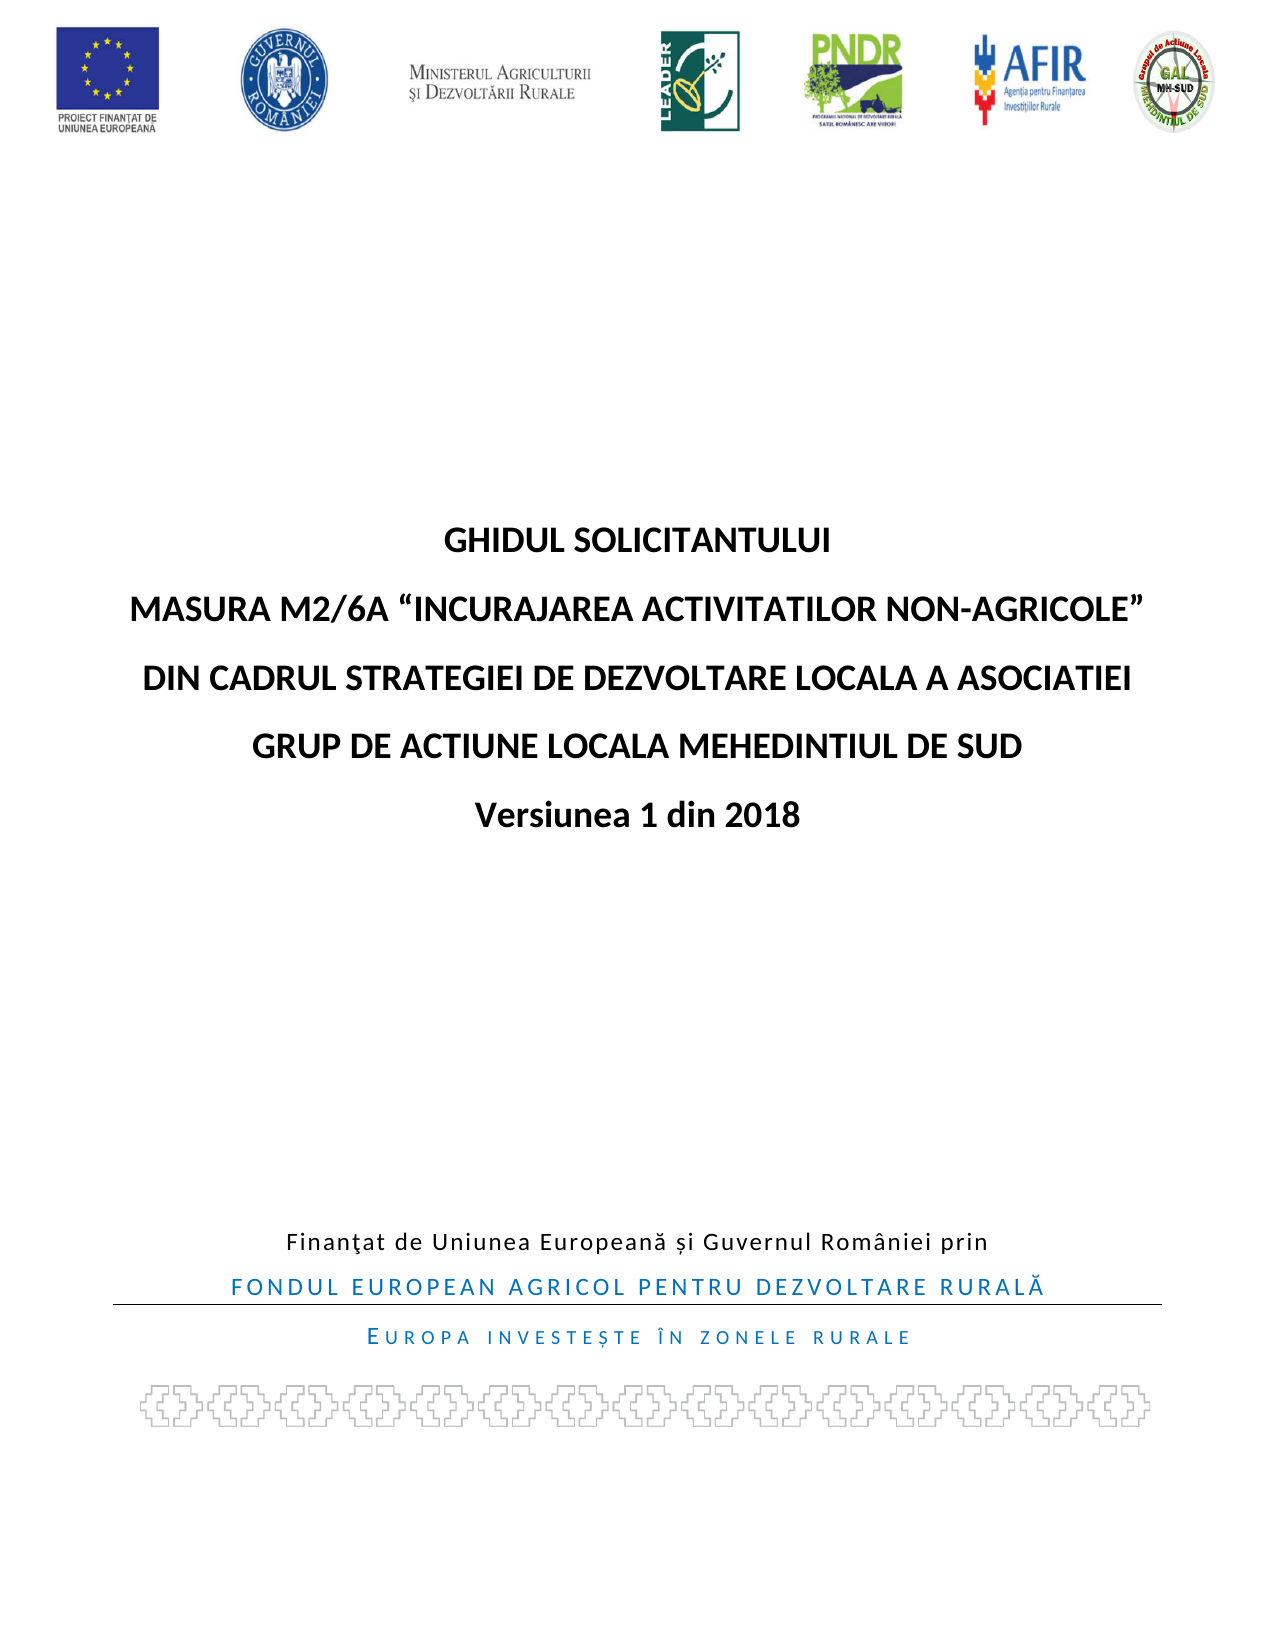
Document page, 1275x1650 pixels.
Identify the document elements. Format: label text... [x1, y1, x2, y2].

picture [27, 19, 1235, 132]
picture [140, 1385, 1151, 1427]
text GHIDUL SOLICITANTULUI [112, 516, 1162, 562]
text Europa investește în zonele rurale [112, 1320, 1162, 1351]
text Finanţat de Uniunea Europeană și Guvernul României prin [112, 1226, 1162, 1256]
text FONDUL EUROPEAN AGRICOL PENTRU DEZVOLTARE RURALĂ [112, 1271, 1162, 1305]
text DIN CADRUL STRATEGIEI DE DEZVOLTARE LOCALA A ASOCIATIEI GRUP DE ACTIUNE LOCALA MEHEDINTIUL DE SUD [112, 654, 1162, 768]
text MASURA M2/6A “INCURAJAREA ACTIVITATILOR NON-AGRICOLE” [112, 585, 1162, 631]
text Versiunea 1 din 2018 [112, 791, 1162, 837]
